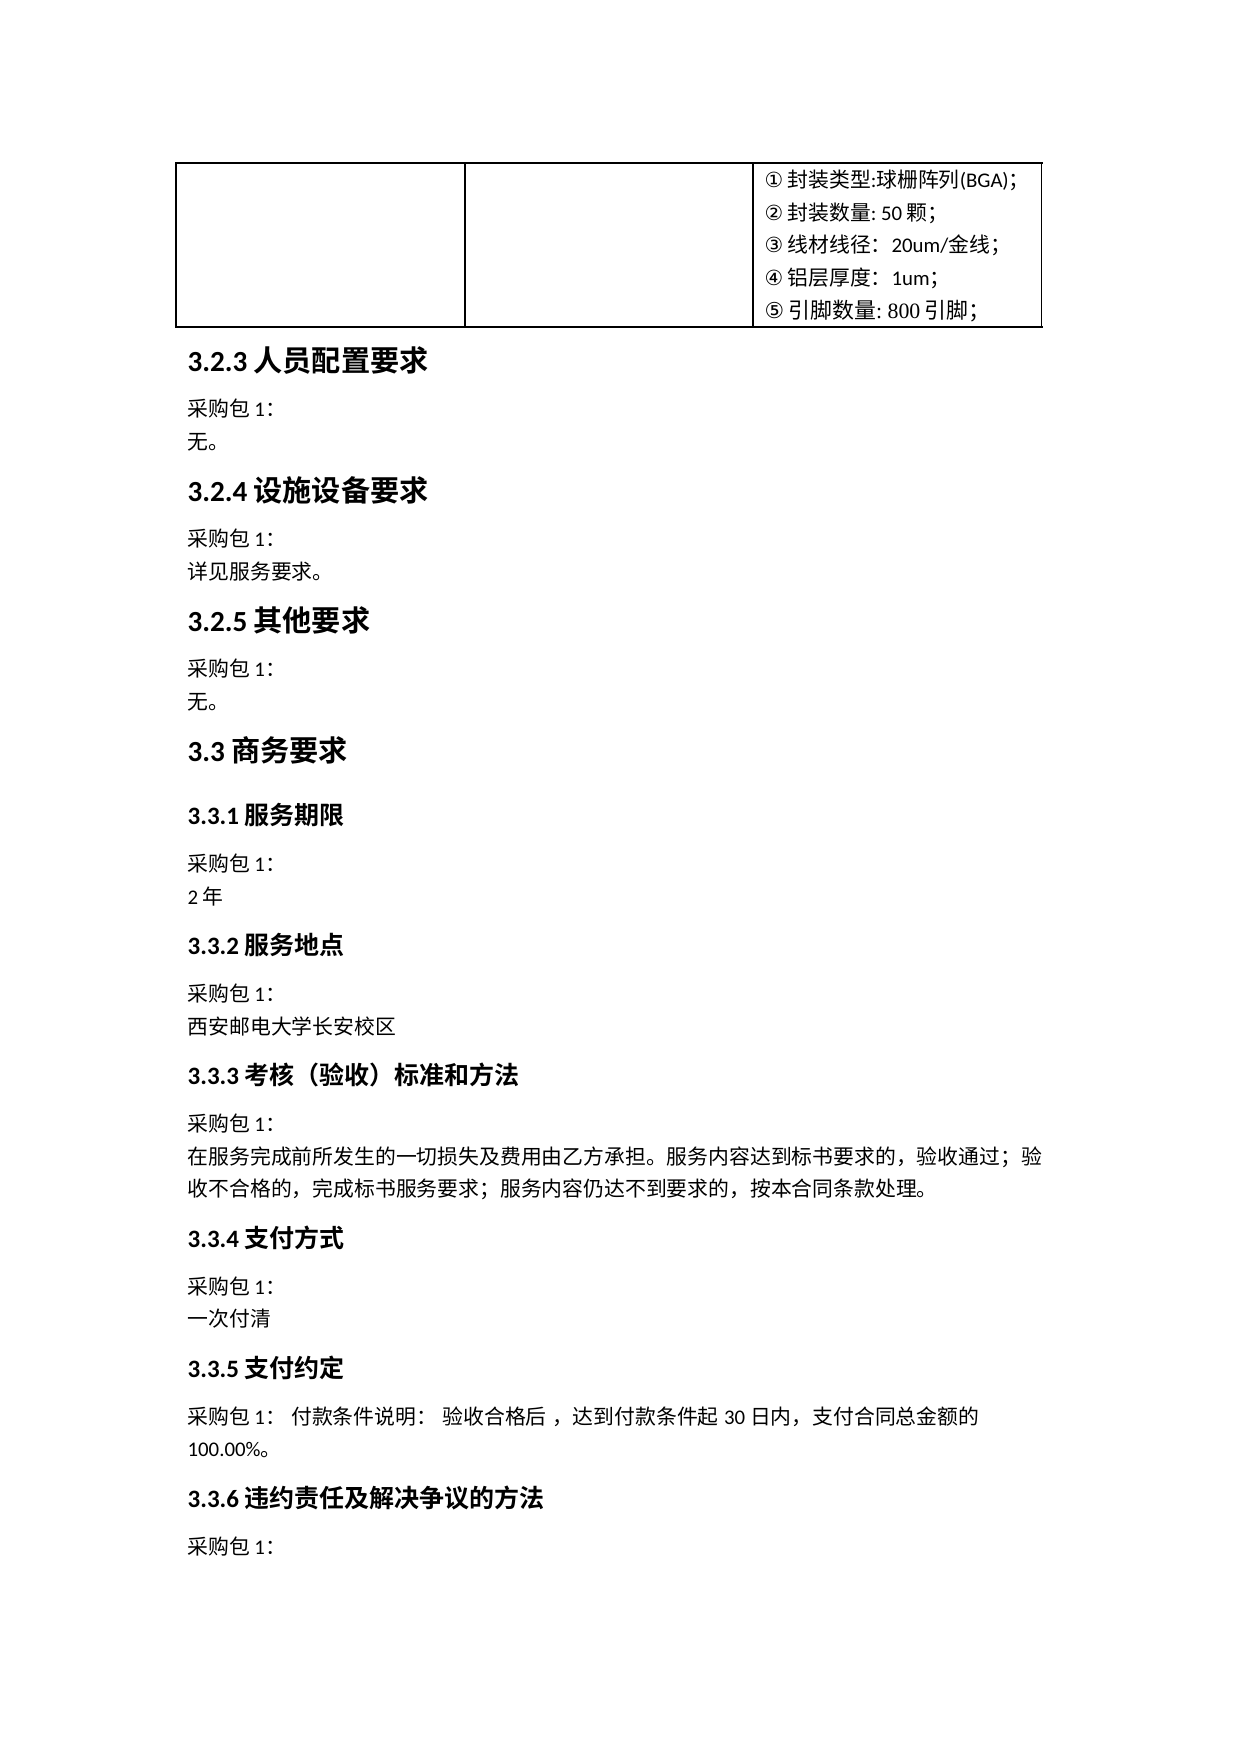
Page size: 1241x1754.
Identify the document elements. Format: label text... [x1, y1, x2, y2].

text 3.3.3考核（验收）标准和方法 [187, 1043, 1053, 1108]
text 3.2.5其他要求 [187, 588, 1053, 653]
text 无。 [187, 425, 1053, 458]
text 3.3商务要求 [187, 718, 1053, 783]
text 在服务完成前所发生的一切损失及费用由乙方承担。服务内容达到标书要求的，验收通过；验收不合格的，完成标书服务要求；服务内容仍达不到要求的，按本合同条款处理。 [187, 1140, 1053, 1205]
table_cell [177, 164, 464, 326]
text 采购包1： [187, 848, 1053, 880]
text 3.3.5支付约定 [187, 1335, 1053, 1400]
text 无。 [187, 685, 1053, 718]
text 采购包1： [187, 393, 1053, 425]
text 采购包1： [187, 978, 1053, 1010]
text 2年 [187, 880, 1053, 913]
text 采购包1： 付款条件说明： 验收合格后 ，达到付款条件起 30 日内，支付合同总金额的 100.00%。 [187, 1400, 1053, 1465]
text 西安邮电大学长安校区 [187, 1010, 1053, 1043]
text 3.3.1服务期限 [187, 783, 1053, 848]
text 3.3.2服务地点 [187, 913, 1053, 978]
text 详见服务要求。 [187, 555, 1053, 588]
text 采购包1： [187, 653, 1053, 685]
text 3.3.6违约责任及解决争议的方法 [187, 1465, 1053, 1530]
text 采购包1： [187, 523, 1053, 555]
text 3.3.4支付方式 [187, 1205, 1053, 1270]
text 一次付清 [187, 1303, 1053, 1335]
table_cell 1 [466, 164, 752, 326]
text 采购包1： [187, 1108, 1053, 1140]
text 采购包1： [187, 1530, 1053, 1563]
text 3.2.4设施设备要求 [187, 458, 1053, 523]
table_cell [754, 164, 1041, 326]
text 采购包1： [187, 1270, 1053, 1303]
text 3.2.3人员配置要求 [187, 328, 1053, 393]
